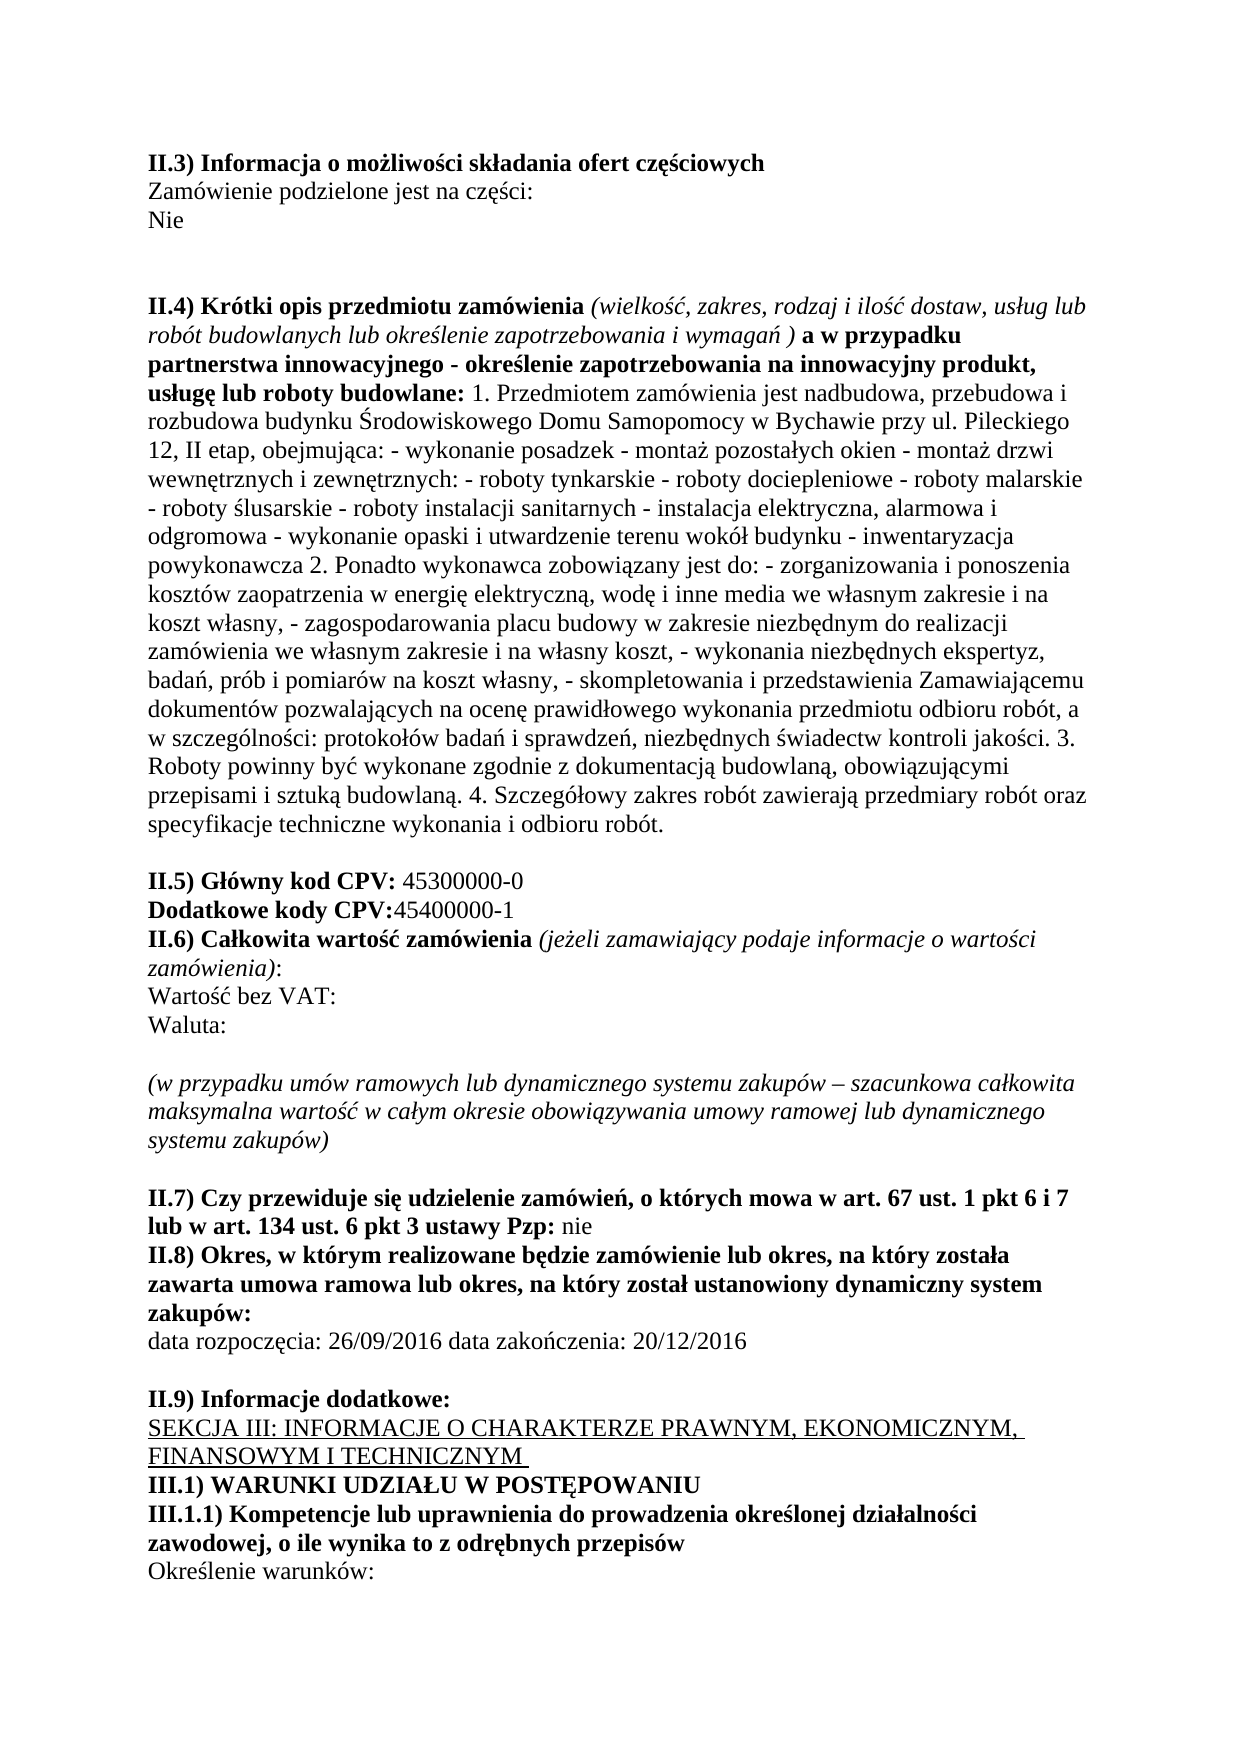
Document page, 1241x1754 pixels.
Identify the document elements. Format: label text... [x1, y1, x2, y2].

text data rozpoczęcia: 26/09/2016 data zakończenia: 20/12/2016 [148, 1326, 1093, 1355]
text II.9) Informacje dodatkowe: [148, 1355, 1093, 1413]
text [148, 148, 1093, 205]
text SEKCJA III: INFORMACJE O CHARAKTERZE PRAWNYM, EKONOMICZNYM, FINANSOWYM I TECHNICZNYM [148, 1413, 1093, 1470]
text Nie [148, 205, 1093, 234]
text (w przypadku umów ramowych lub dynamicznego systemu zakupów – szacunkowa całkowita maksymalna wartość w całym okresie obowiązywania umowy ramowej lub dynamicznego systemu zakupów) [148, 1039, 1093, 1154]
text III.1) WARUNKI UDZIAŁU W POSTĘPOWANIU [148, 1470, 1093, 1499]
text II.4) Krótki opis przedmiotu zamówienia (wielkość, zakres, rodzaj i ilość dostaw, usług lub robót budowlanych lub określenie zapotrzebowania i wymagań ) a w przypadku partnerstwa innowacyjnego - określenie zapotrzebowania na innowacyjny produkt, usługę lub roboty budowlane: 1. Przedmiotem zamówienia jest nadbudowa, przebudowa i rozbudowa budynku Środowiskowego Domu Samopomocy w Bychawie przy ul. Pileckiego 12, II etap, obejmująca: - wykonanie posadzek - montaż pozostałych okien - montaż drzwi wewnętrznych i zewnętrznych: - roboty tynkarskie - roboty dociepleniowe - roboty malarskie - roboty ślusarskie - roboty instalacji sanitarnych - instalacja elektryczna, alarmowa i odgromowa - wykonanie opaski i utwardzenie terenu wokół budynku - inwentaryzacja powykonawcza 2. Ponadto wykonawca zobowiązany jest do: - zorganizowania i ponoszenia kosztów zaopatrzenia w energię elektryczną, wodę i inne media we własnym zakresie i na koszt własny, - zagospodarowania placu budowy w zakresie niezbędnym do realizacji zamówienia we własnym zakresie i na własny koszt, - wykonania niezbędnych ekspertyz, badań, prób i pomiarów na koszt własny, - skompletowania i przedstawienia Zamawiającemu dokumentów pozwalających na ocenę prawidłowego wykonania przedmiotu odbioru robót, a w szczególności: protokołów badań i sprawdzeń, niezbędnych świadectw kontroli jakości. 3. Roboty powinny być wykonane zgodnie z dokumentacją budowlaną, obowiązującymi przepisami i sztuką budowlaną. 4. Szczegółowy zakres robót zawierają przedmiary robót oraz specyfikacje techniczne wykonania i odbioru robót. II.5) Główny kod CPV: 45300000-0 Dodatkowe kody CPV:45400000-1 II.6) Całkowita wartość zamówienia (jeżeli zamawiający podaje informacje o wartości zamówienia): Wartość bez VAT: Waluta: [148, 234, 1093, 1039]
text II.7) Czy przewiduje się udzielenie zamówień, o których mowa w art. 67 ust. 1 pkt 6 i 7 lub w art. 134 ust. 6 pkt 3 ustawy Pzp: nie II.8) Okres, w którym realizowane będzie zamówienie lub okres, na który została zawarta umowa ramowa lub okres, na który został ustanowiony dynamiczny system zakupów: [148, 1154, 1093, 1326]
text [148, 1499, 1093, 1585]
